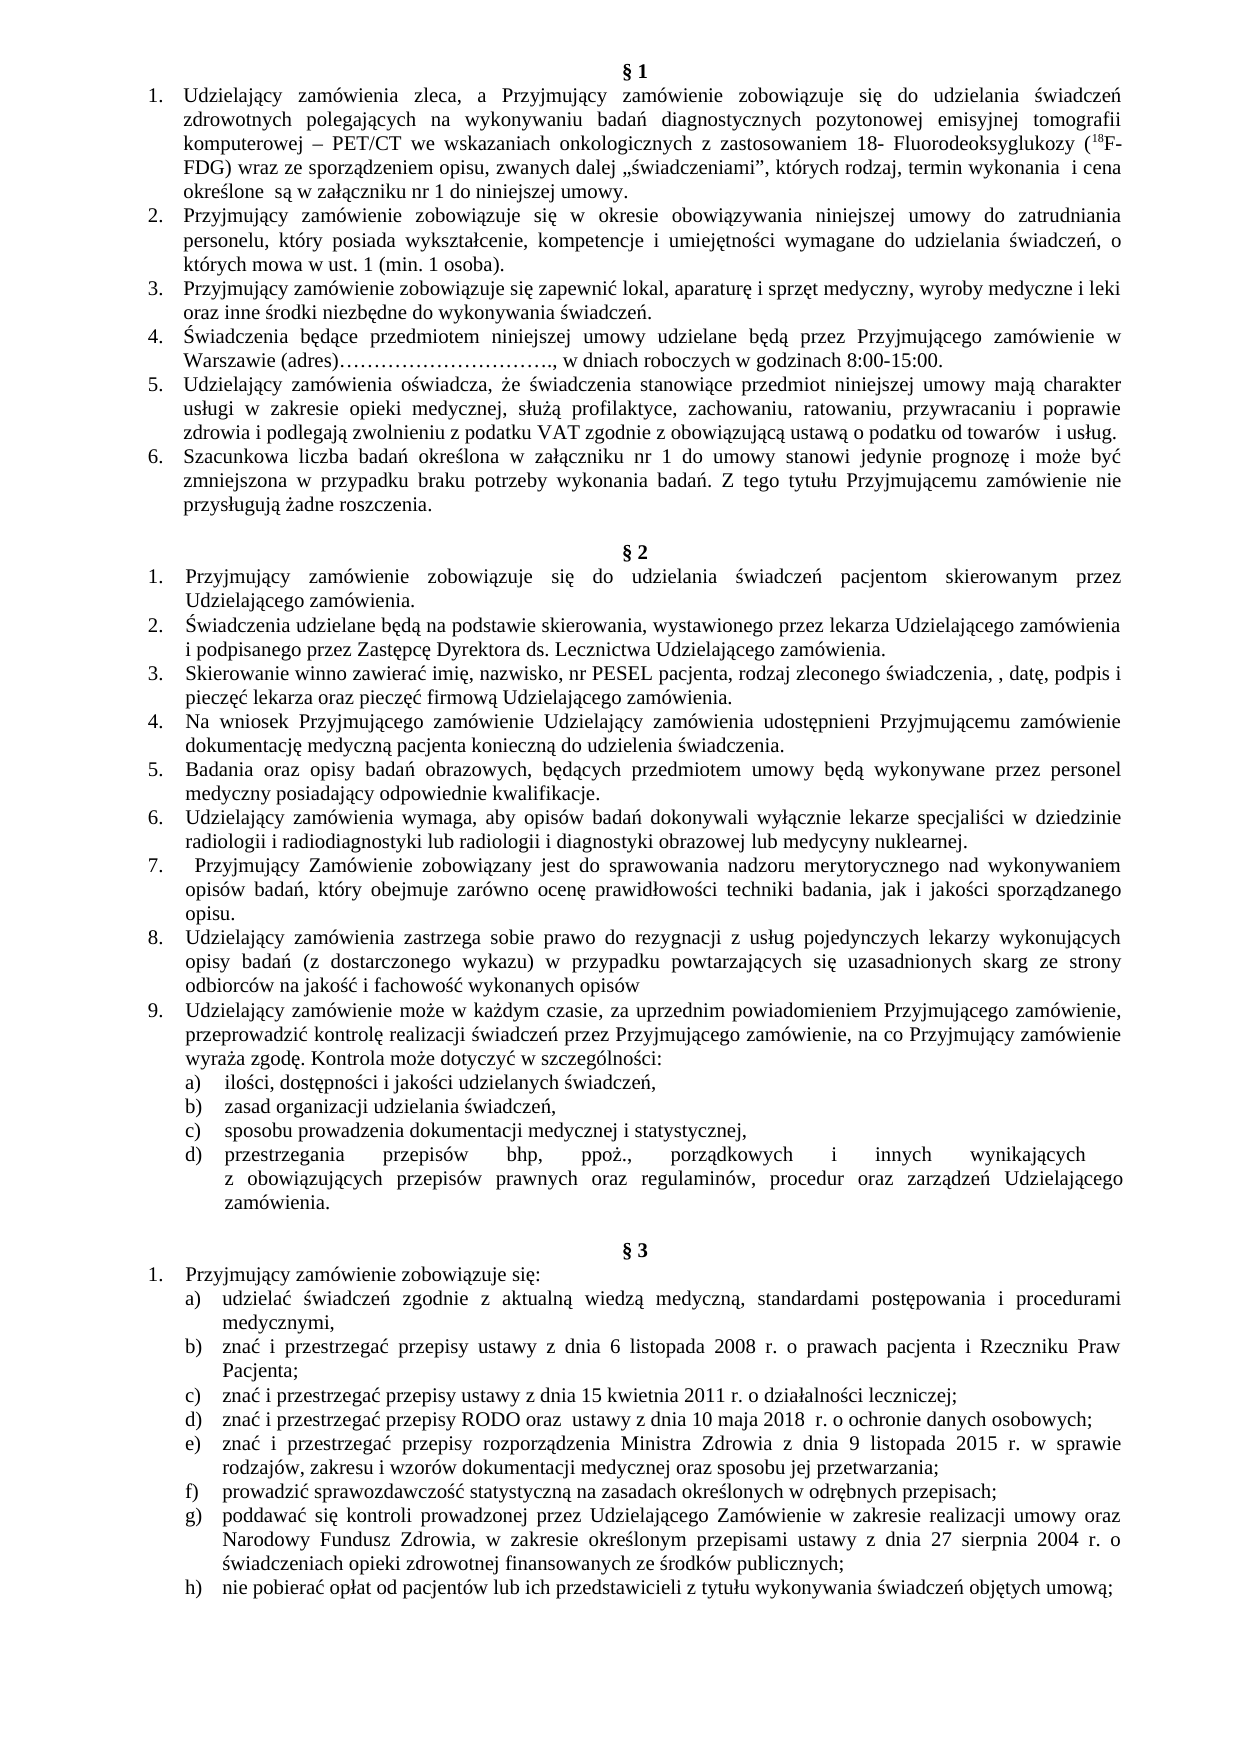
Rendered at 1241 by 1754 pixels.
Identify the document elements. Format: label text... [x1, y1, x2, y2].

list znać i przestrzegać przepisy ustawy z dnia 6 listopada 2008 r. o prawach pacjenta i Rzeczniku Praw Pacjenta; [185, 1334, 1122, 1382]
list Przyjmujący zamówienie zobowiązuje się w okresie obowiązywania niniejszej umowy do zatrudniania personelu, który posiada wykształcenie, kompetencje i umiejętności wymagane do udzielania świadczeń, o których mowa w ust. 1 (min. 1 osoba). [148, 203, 1122, 276]
list sposobu prowadzenia dokumentacji medycznej i statystycznej, [185, 1118, 1124, 1142]
list ilości, dostępności i jakości udzielanych świadczeń, [185, 1070, 1124, 1094]
list Na wniosek Przyjmującego zamówienie Udzielający zamówienia udostępnieni Przyjmującemu zamówienie dokumentację medyczną pacjenta konieczną do udzielenia świadczenia. [148, 709, 1122, 757]
list Przyjmujący zamówienie zobowiązuje się: [148, 1262, 1122, 1286]
text § 1 [148, 59, 1122, 83]
list udzielać świadczeń zgodnie z aktualną wiedzą medyczną, standardami postępowania i procedurami medycznymi, [185, 1286, 1122, 1334]
list przestrzegania przepisów bhp, ppoż., porządkowych i innych wynikających z obowiązujących przepisów prawnych oraz regulaminów, procedur oraz zarządzeń Udzielającego zamówienia. [185, 1142, 1124, 1214]
list prowadzić sprawozdawczość statystyczną na zasadach określonych w odrębnych przepisach; [185, 1479, 1122, 1503]
list Przyjmujący zamówienie zobowiązuje się zapewnić lokal, aparaturę i sprzęt medyczny, wyroby medyczne i leki oraz inne środki niezbędne do wykonywania świadczeń. [148, 276, 1122, 324]
list Świadczenia będące przedmiotem niniejszej umowy udzielane będą przez Przyjmującego zamówienie w Warszawie (adres)…………………………., w dniach roboczych w godzinach 8:00-15:00. [148, 324, 1122, 372]
list znać i przestrzegać przepisy rozporządzenia Ministra Zdrowia z dnia 9 listopada 2015 r. w sprawie rodzajów, zakresu i wzorów dokumentacji medycznej oraz sposobu jej przetwarzania; [185, 1431, 1122, 1479]
text § 3 [148, 1238, 1122, 1262]
list Udzielający zamówienia zastrzega sobie prawo do rezygnacji z usług pojedynczych lekarzy wykonujących opisy badań (z dostarczonego wykazu) w przypadku powtarzających się uzasadnionych skarg ze strony odbiorców na jakość i fachowość wykonanych opisów [148, 925, 1122, 997]
list Badania oraz opisy badań obrazowych, będących przedmiotem umowy będą wykonywane przez personel medyczny posiadający odpowiednie kwalifikacje. [148, 757, 1122, 805]
list Udzielający zamówienia wymaga, aby opisów badań dokonywali wyłącznie lekarze specjaliści w dziedzinie radiologii i radiodiagnostyki lub radiologii i diagnostyki obrazowej lub medycyny nuklearnej. [148, 805, 1122, 853]
list Przyjmujący zamówienie zobowiązuje się do udzielania świadczeń pacjentom skierowanym przez Udzielającego zamówienia. [148, 564, 1122, 612]
list zasad organizacji udzielania świadczeń, [185, 1094, 1124, 1118]
list znać i przestrzegać przepisy ustawy z dnia 15 kwietnia 2011 r. o działalności leczniczej; [185, 1382, 1122, 1407]
list Udzielający zamówienia oświadcza, że świadczenia stanowiące przedmiot niniejszej umowy mają charakter usługi w zakresie opieki medycznej, służą profilaktyce, zachowaniu, ratowaniu, przywracaniu i poprawie zdrowia i podlegają zwolnieniu z podatku VAT zgodnie z obowiązującą ustawą o podatku od towarów i usług. [148, 372, 1122, 444]
list Udzielający zamówienia zleca, a Przyjmujący zamówienie zobowiązuje się do udzielania świadczeń zdrowotnych polegających na wykonywaniu badań diagnostycznych pozytonowej emisyjnej tomografii komputerowej – PET/CT we wskazaniach onkologicznych z zastosowaniem 18- Fluorodeoksyglukozy (18F-FDG) wraz ze sporządzeniem opisu, zwanych dalej „świadczeniami”, których rodzaj, termin wykonania i cena określone są w załączniku nr 1 do niniejszej umowy. [148, 83, 1122, 203]
list Szacunkowa liczba badań określona w załączniku nr 1 do umowy stanowi jedynie prognozę i może być zmniejszona w przypadku braku potrzeby wykonania badań. Z tego tytułu Przyjmującemu zamówienie nie przysługują żadne roszczenia. [148, 444, 1122, 516]
list Skierowanie winno zawierać imię, nazwisko, nr PESEL pacjenta, rodzaj zleconego świadczenia, , datę, podpis i pieczęć lekarza oraz pieczęć firmową Udzielającego zamówienia. [148, 661, 1122, 709]
list Świadczenia udzielane będą na podstawie skierowania, wystawionego przez lekarza Udzielającego zamówienia i podpisanego przez Zastępcę Dyrektora ds. Lecznictwa Udzielającego zamówienia. [148, 612, 1122, 661]
list nie pobierać opłat od pacjentów lub ich przedstawicieli z tytułu wykonywania świadczeń objętych umową; [185, 1575, 1122, 1599]
list poddawać się kontroli prowadzonej przez Udzielającego Zamówienie w zakresie realizacji umowy oraz Narodowy Fundusz Zdrowia, w zakresie określonym przepisami ustawy z dnia 27 sierpnia 2004 r. o świadczeniach opieki zdrowotnej finansowanych ze środków publicznych; [185, 1503, 1122, 1575]
list znać i przestrzegać przepisy RODO oraz ustawy z dnia 10 maja 2018 r. o ochronie danych osobowych; [185, 1407, 1122, 1431]
text § 2 [148, 540, 1122, 564]
list Udzielający zamówienie może w każdym czasie, za uprzednim powiadomieniem Przyjmującego zamówienie, przeprowadzić kontrolę realizacji świadczeń przez Przyjmującego zamówienie, na co Przyjmujący zamówienie wyraża zgodę. Kontrola może dotyczyć w szczególności: [148, 997, 1122, 1070]
list Przyjmujący Zamówienie zobowiązany jest do sprawowania nadzoru merytorycznego nad wykonywaniem opisów badań, który obejmuje zarówno ocenę prawidłowości techniki badania, jak i jakości sporządzanego opisu. [148, 853, 1122, 925]
